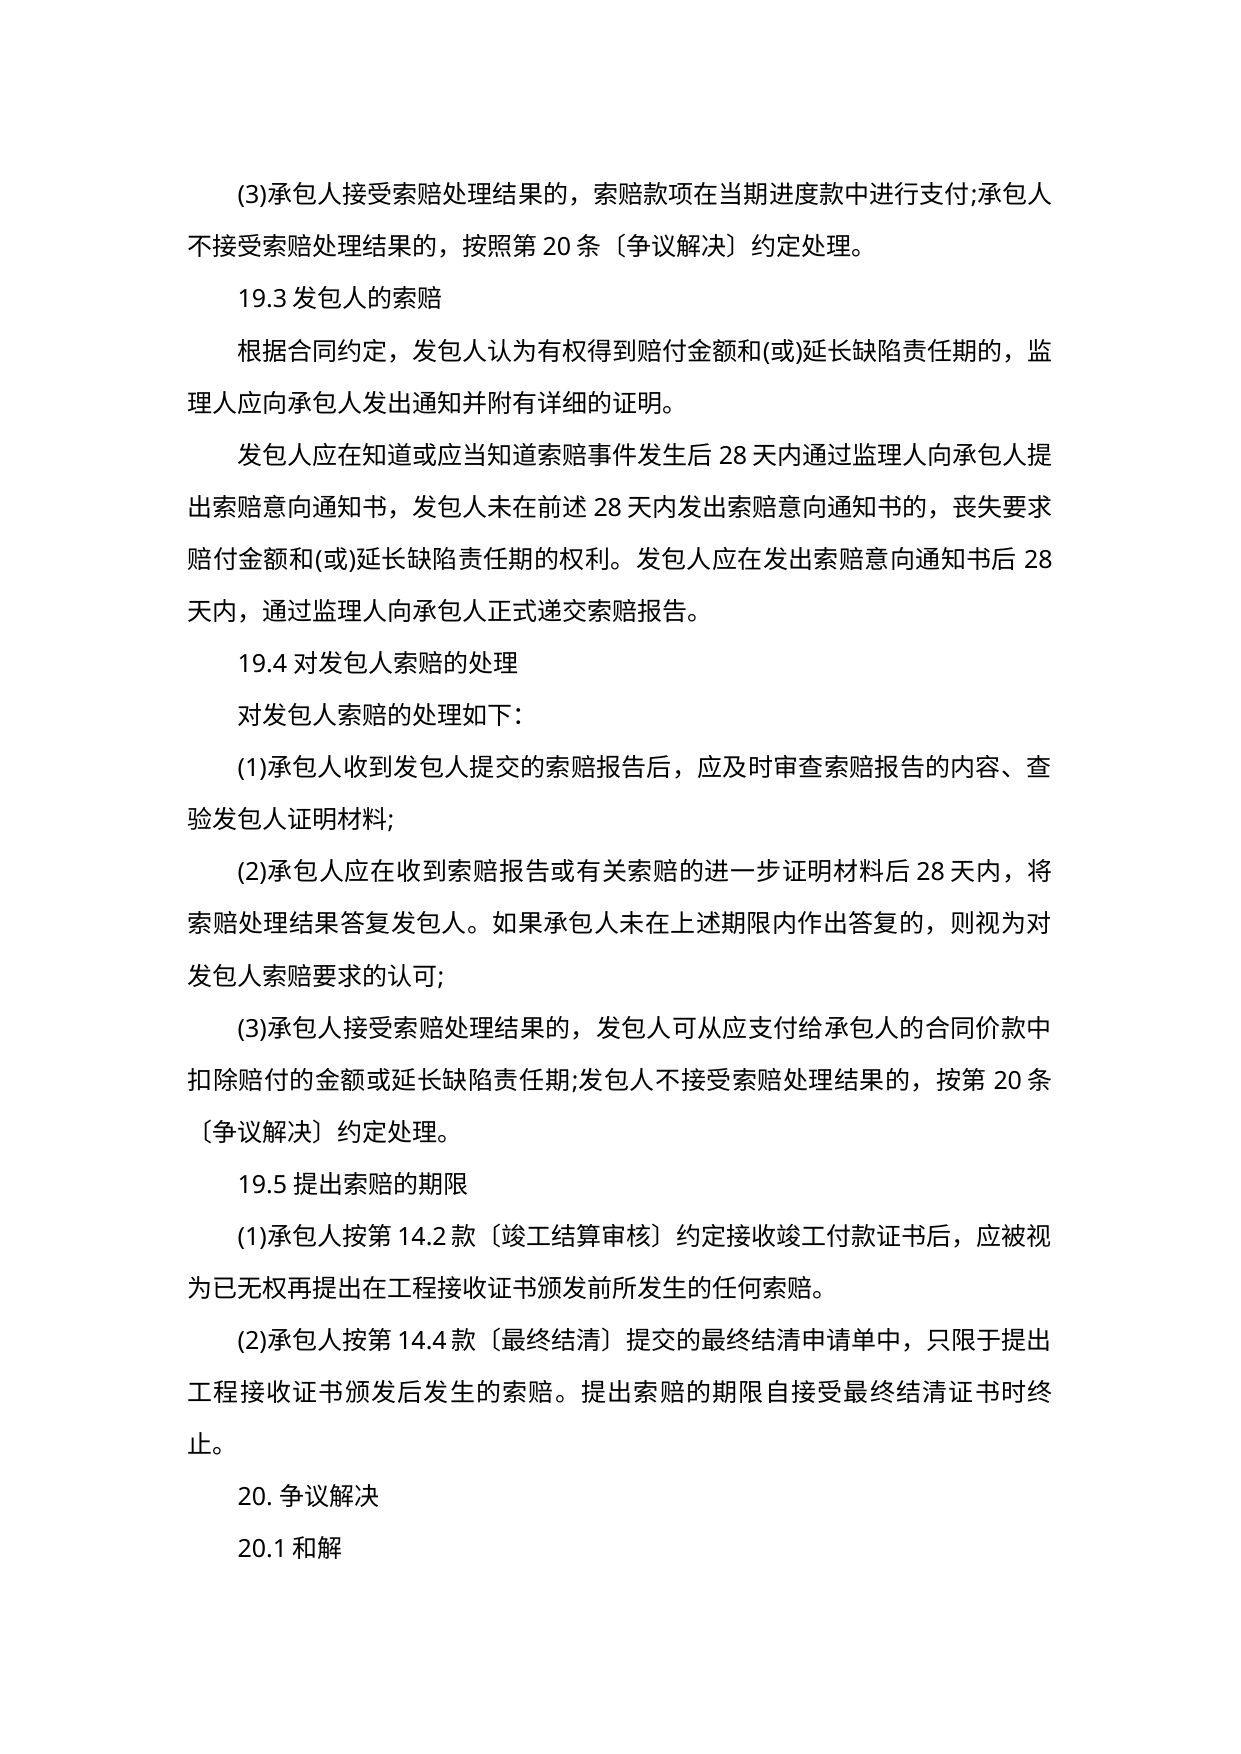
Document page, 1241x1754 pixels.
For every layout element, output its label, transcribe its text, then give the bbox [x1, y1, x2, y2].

text (1)承包人按第14.2款〔竣工结算审核〕约定接收竣工付款证书后，应被视为已无权再提出在工程接收证书颁发前所发生的任何索赔。 [187, 1204, 1053, 1308]
text 19.4 对发包人索赔的处理 [187, 631, 1053, 683]
text (3)承包人接受索赔处理结果的，索赔款项在当期进度款中进行支付;承包人不接受索赔处理结果的，按照第20条〔争议解决〕约定处理。 [187, 162, 1053, 266]
text 发包人应在知道或应当知道索赔事件发生后28天内通过监理人向承包人提出索赔意向通知书，发包人未在前述28天内发出索赔意向通知书的，丧失要求赔付金额和(或)延长缺陷责任期的权利。发包人应在发出索赔意向通知书后28天内，通过监理人向承包人正式递交索赔报告。 [187, 422, 1053, 631]
text 20.1和解 [187, 1516, 1053, 1568]
text 20. 争议解决 [187, 1464, 1053, 1516]
text 对发包人索赔的处理如下： [187, 683, 1053, 735]
text (3)承包人接受索赔处理结果的，发包人可从应支付给承包人的合同价款中扣除赔付的金额或延长缺陷责任期;发包人不接受索赔处理结果的，按第20条〔争议解决〕约定处理。 [187, 995, 1053, 1152]
text (2)承包人按第14.4款〔最终结清〕提交的最终结清申请单中，只限于提出工程接收证书颁发后发生的索赔。提出索赔的期限自接受最终结清证书时终止。 [187, 1308, 1053, 1464]
text 19.5 提出索赔的期限 [187, 1152, 1053, 1204]
text 根据合同约定，发包人认为有权得到赔付金额和(或)延长缺陷责任期的，监理人应向承包人发出通知并附有详细的证明。 [187, 318, 1053, 422]
text 19.3发包人的索赔 [187, 266, 1053, 318]
text (1)承包人收到发包人提交的索赔报告后，应及时审查索赔报告的内容、查验发包人证明材料; [187, 735, 1053, 839]
text (2)承包人应在收到索赔报告或有关索赔的进一步证明材料后28天内，将索赔处理结果答复发包人。如果承包人未在上述期限内作出答复的，则视为对发包人索赔要求的认可; [187, 839, 1053, 995]
